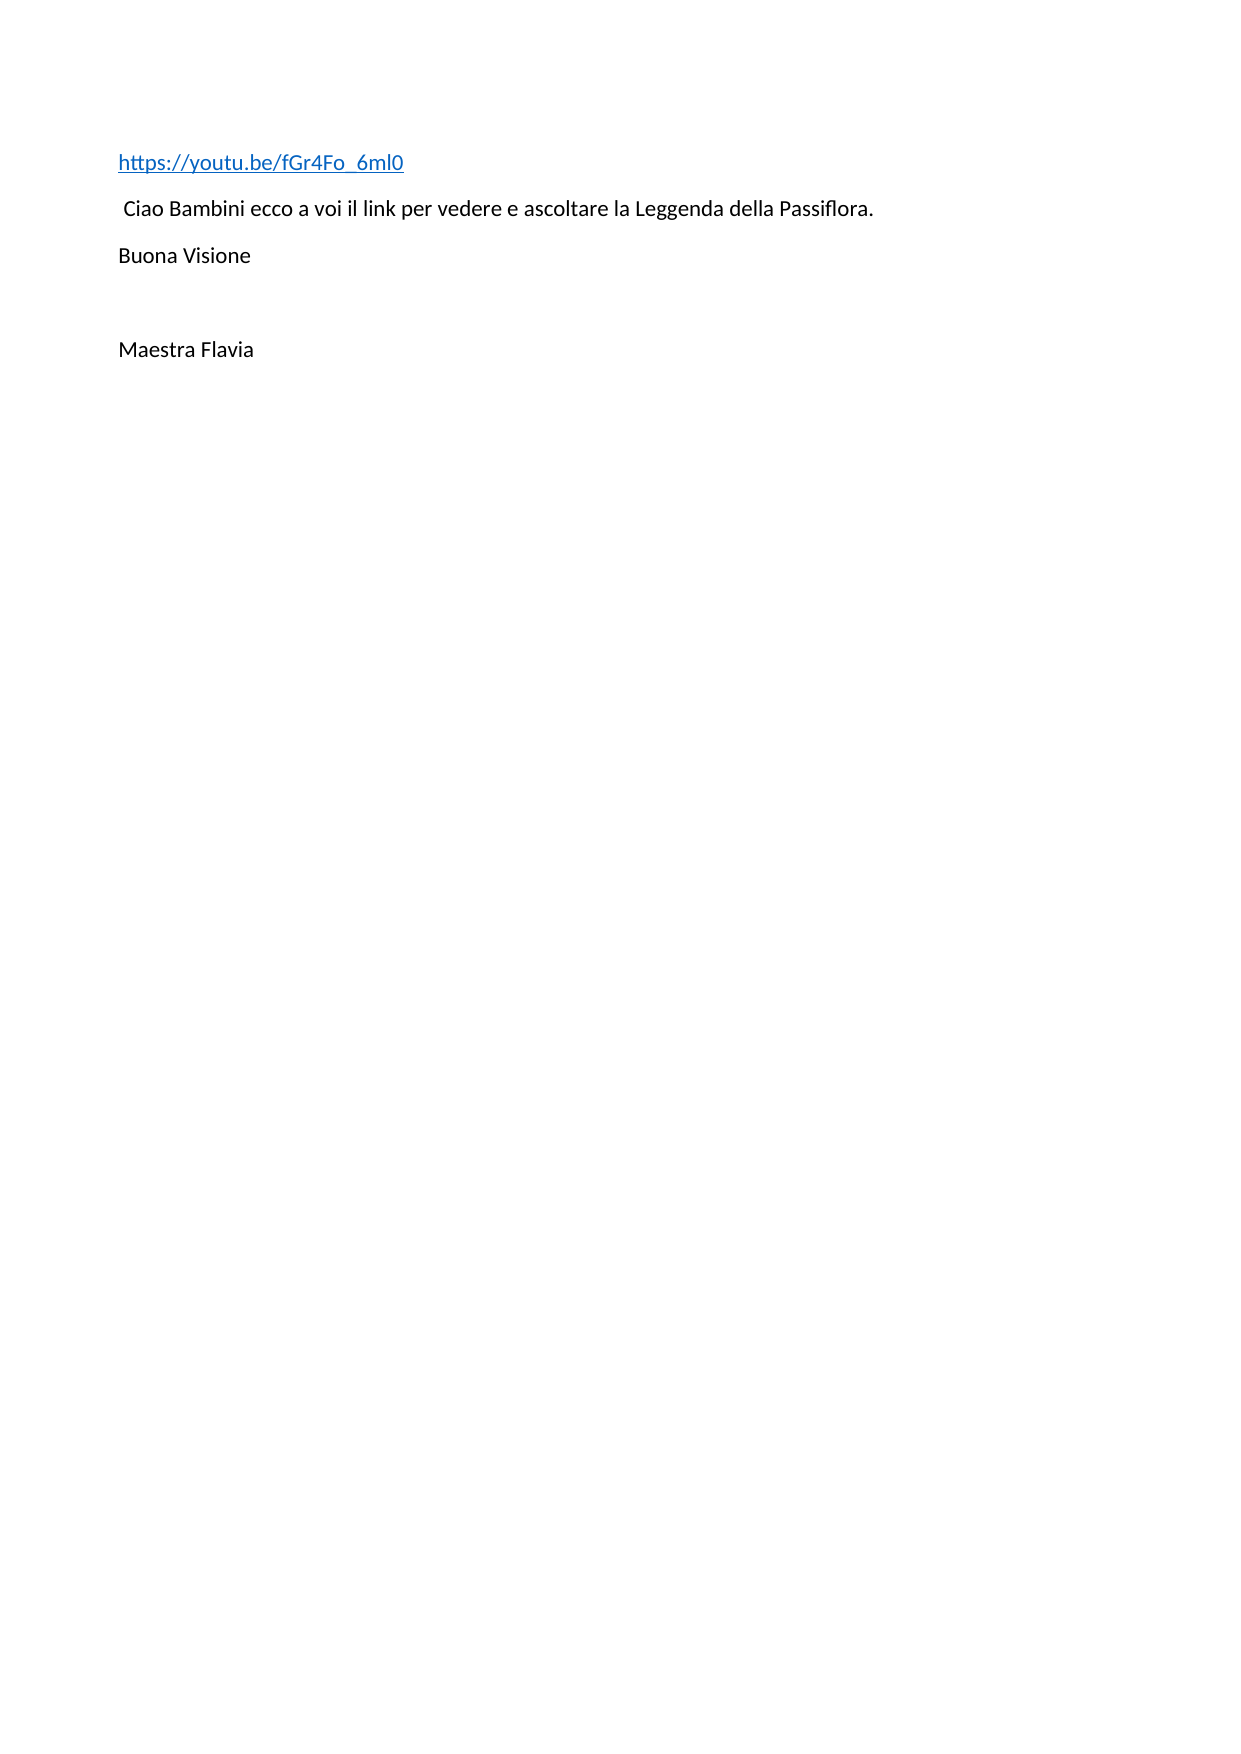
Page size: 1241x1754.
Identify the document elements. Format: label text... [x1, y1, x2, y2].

text Maestra Flavia [118, 335, 1122, 363]
text https://youtu.be/fGr4Fo_6ml0 [118, 148, 1122, 176]
text Ciao Bambini ecco a voi il link per vedere e ascoltare la Leggenda della Passiflora. [118, 194, 1122, 222]
text Buona Visione [118, 241, 1122, 269]
